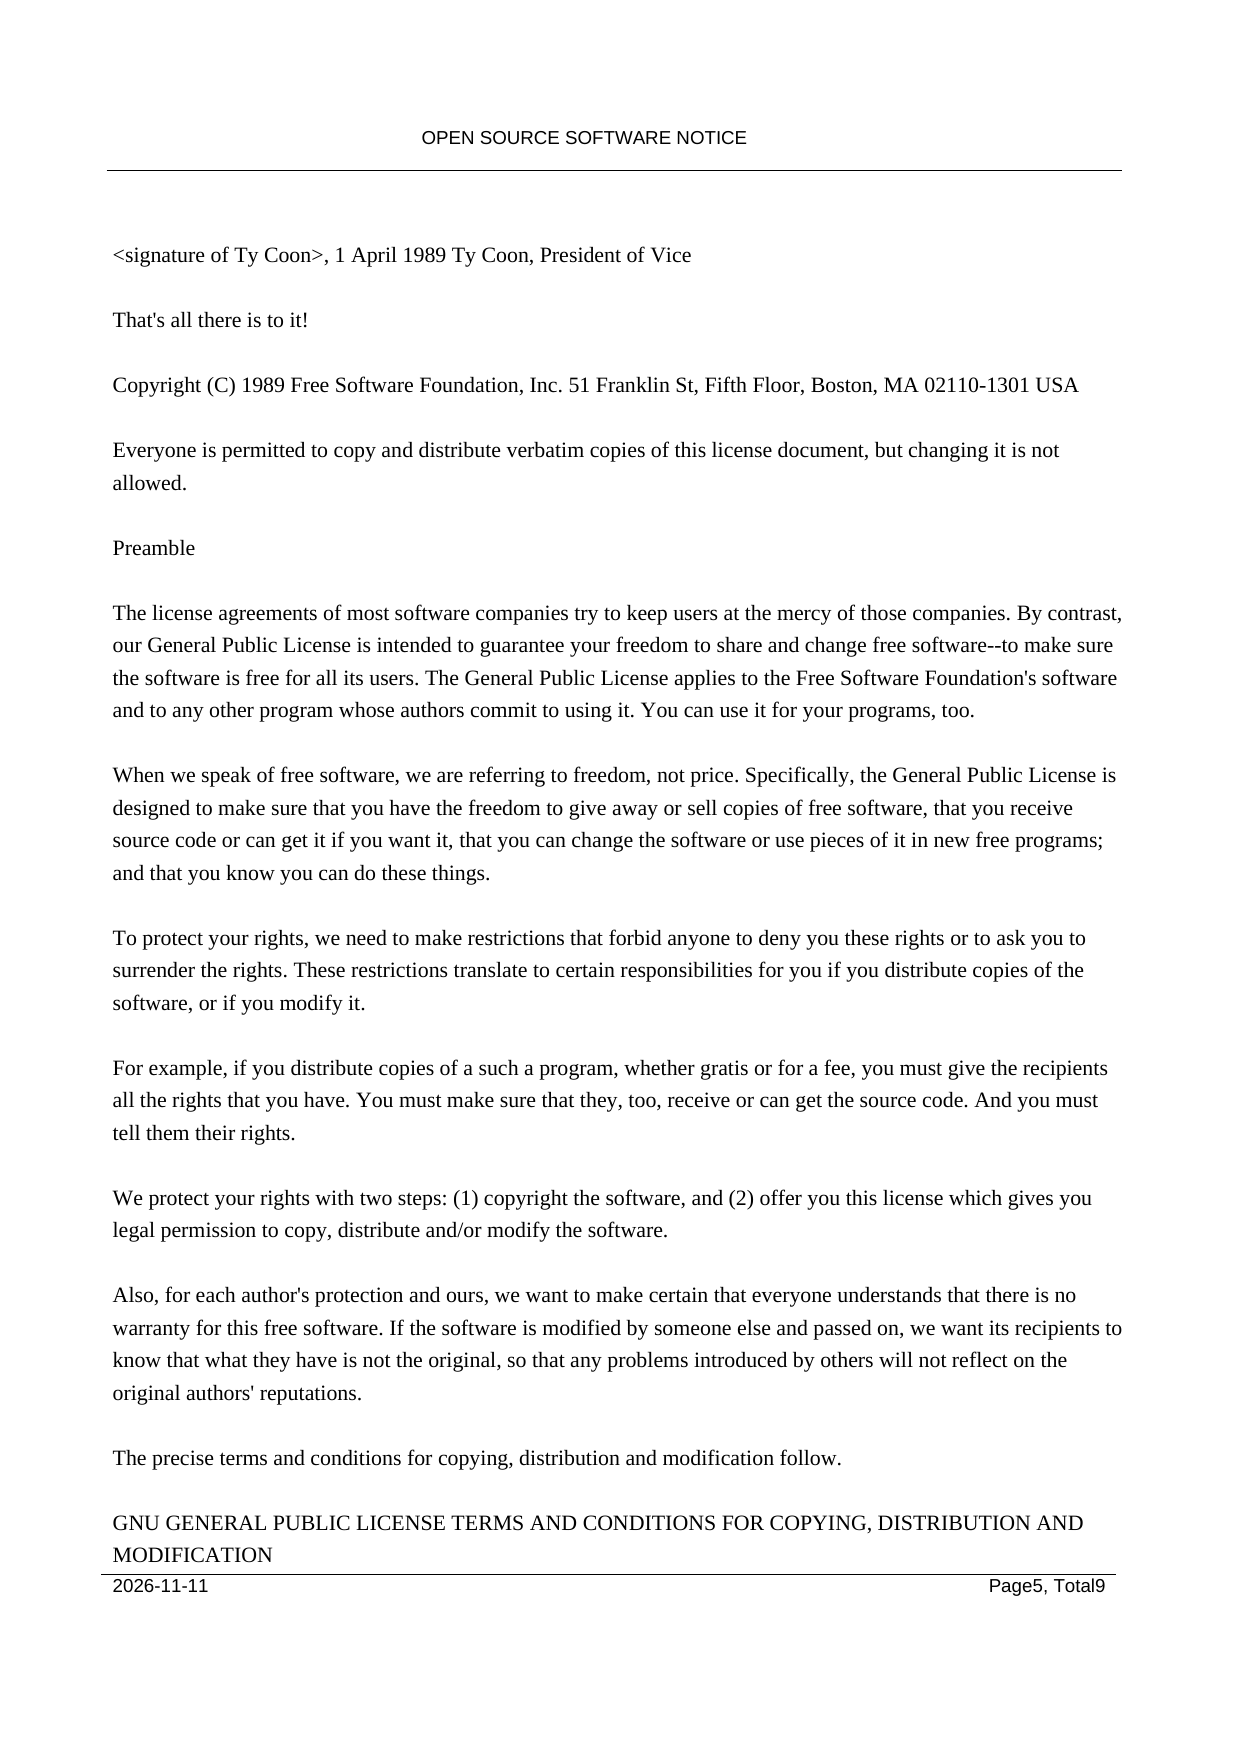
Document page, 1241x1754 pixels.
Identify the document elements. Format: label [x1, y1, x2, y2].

text [112, 206, 1128, 1571]
